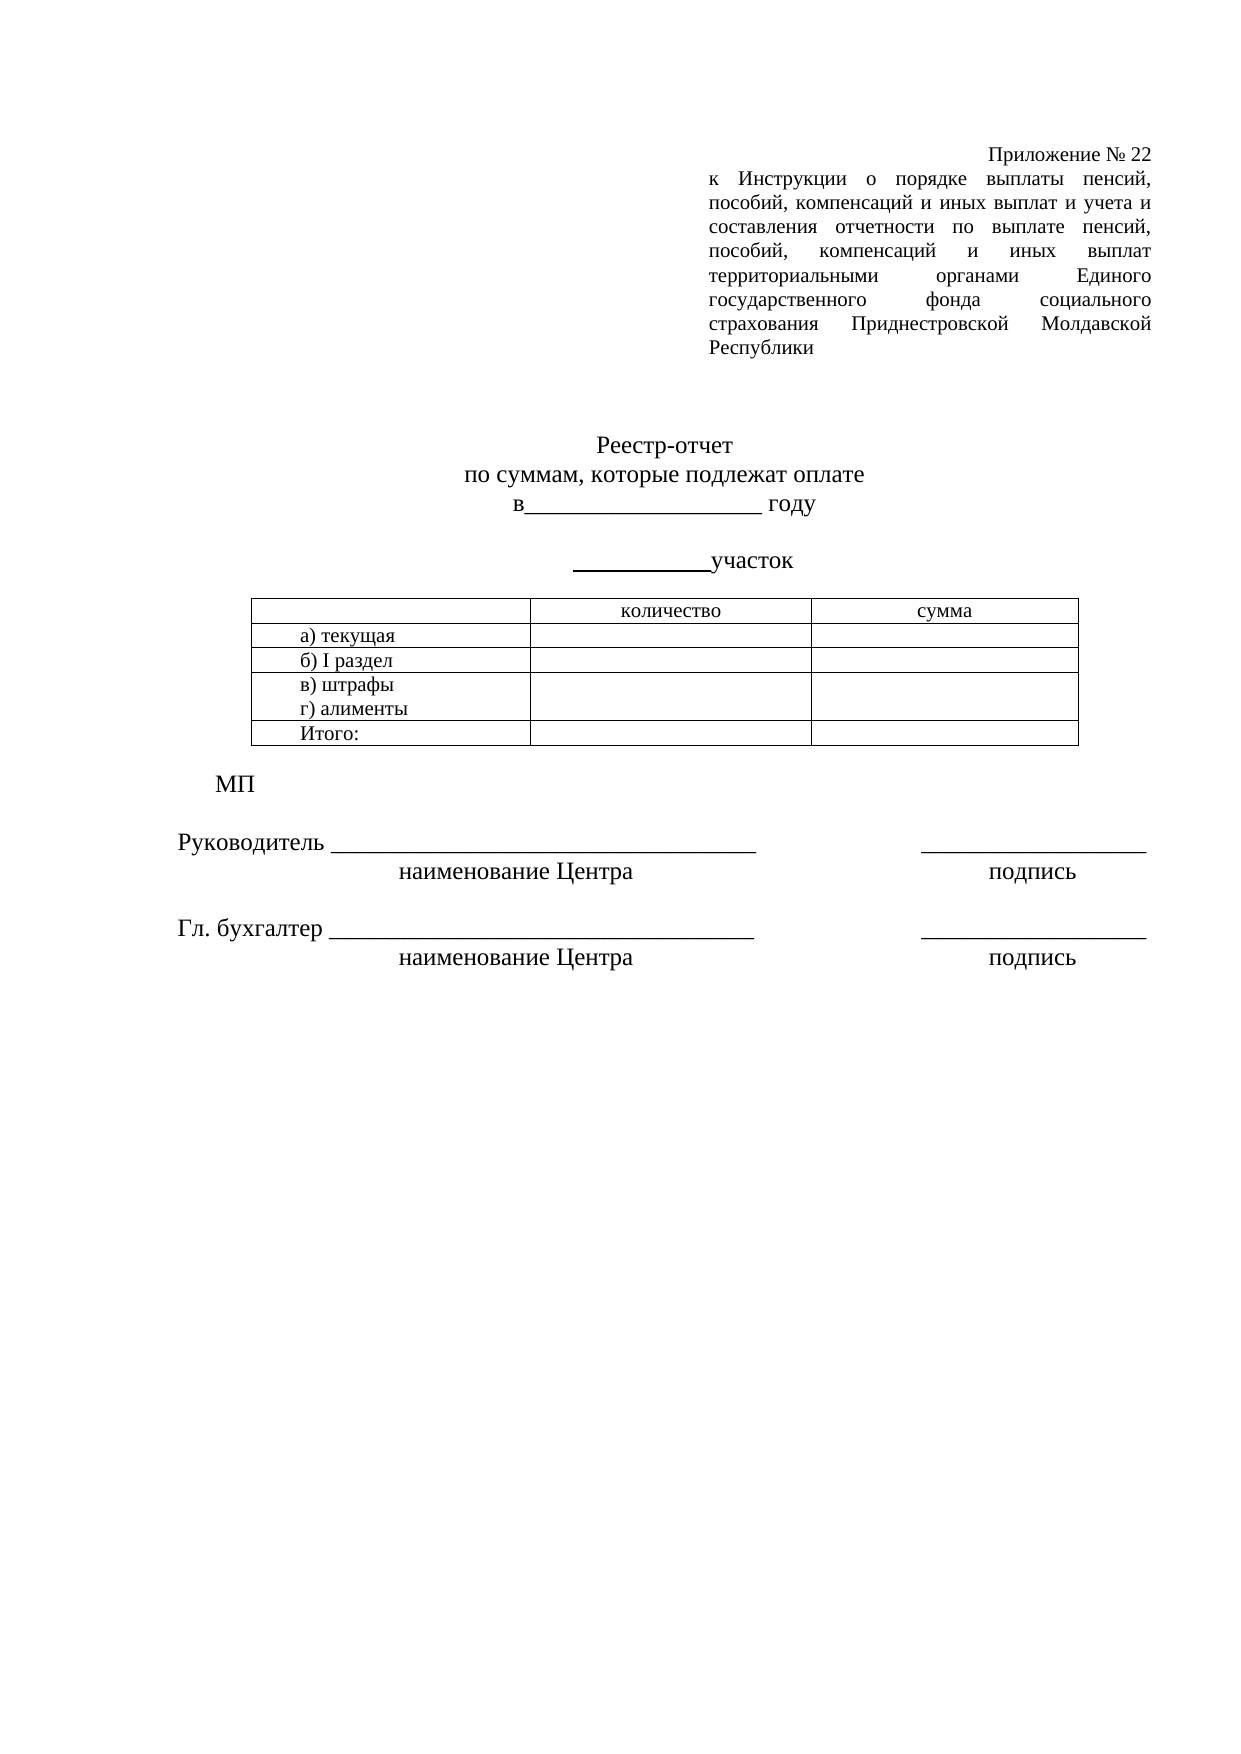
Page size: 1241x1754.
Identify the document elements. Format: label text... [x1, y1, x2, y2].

text в___________________ году [177, 488, 1152, 516]
text ___________участок [177, 545, 1152, 574]
table_header [252, 599, 530, 622]
text наименование Центра подпись [325, 856, 1152, 884]
text МП [177, 769, 1152, 798]
text Гл. бухгалтер __________________________________ __________________ [177, 913, 1152, 942]
text Руководитель __________________________________ __________________ [177, 827, 1152, 856]
table_cell [812, 673, 1078, 720]
table_cell [812, 624, 1078, 647]
table_cell [531, 673, 811, 720]
table_cell [531, 624, 811, 647]
table_header сумма [812, 599, 1078, 622]
text наименование Центра подпись [325, 942, 1152, 971]
table_cell [812, 721, 1078, 745]
text Реестр-отчет [177, 430, 1152, 459]
table_cell б) I раздел [252, 648, 530, 672]
table_cell а) текущая [252, 624, 530, 647]
text к Инструкции о порядке выплаты пенсий, пособий, компенсаций и иных выплат и учета и составления отчетности по выплате пенсий, пособий, компенсаций и иных выплат территориальными органами Единого государственного фонда социального страхования Приднестровской Молдавской Республики [709, 166, 1152, 359]
table_cell Итого: [252, 721, 530, 745]
table_cell [531, 648, 811, 672]
text Приложение № 22 [709, 142, 1152, 166]
table_header количество [531, 599, 811, 622]
table_cell в) штрафы г) алименты [252, 673, 530, 720]
text по суммам, которые подлежат оплате [177, 459, 1152, 488]
table_cell [531, 721, 811, 745]
table_cell [812, 648, 1078, 672]
